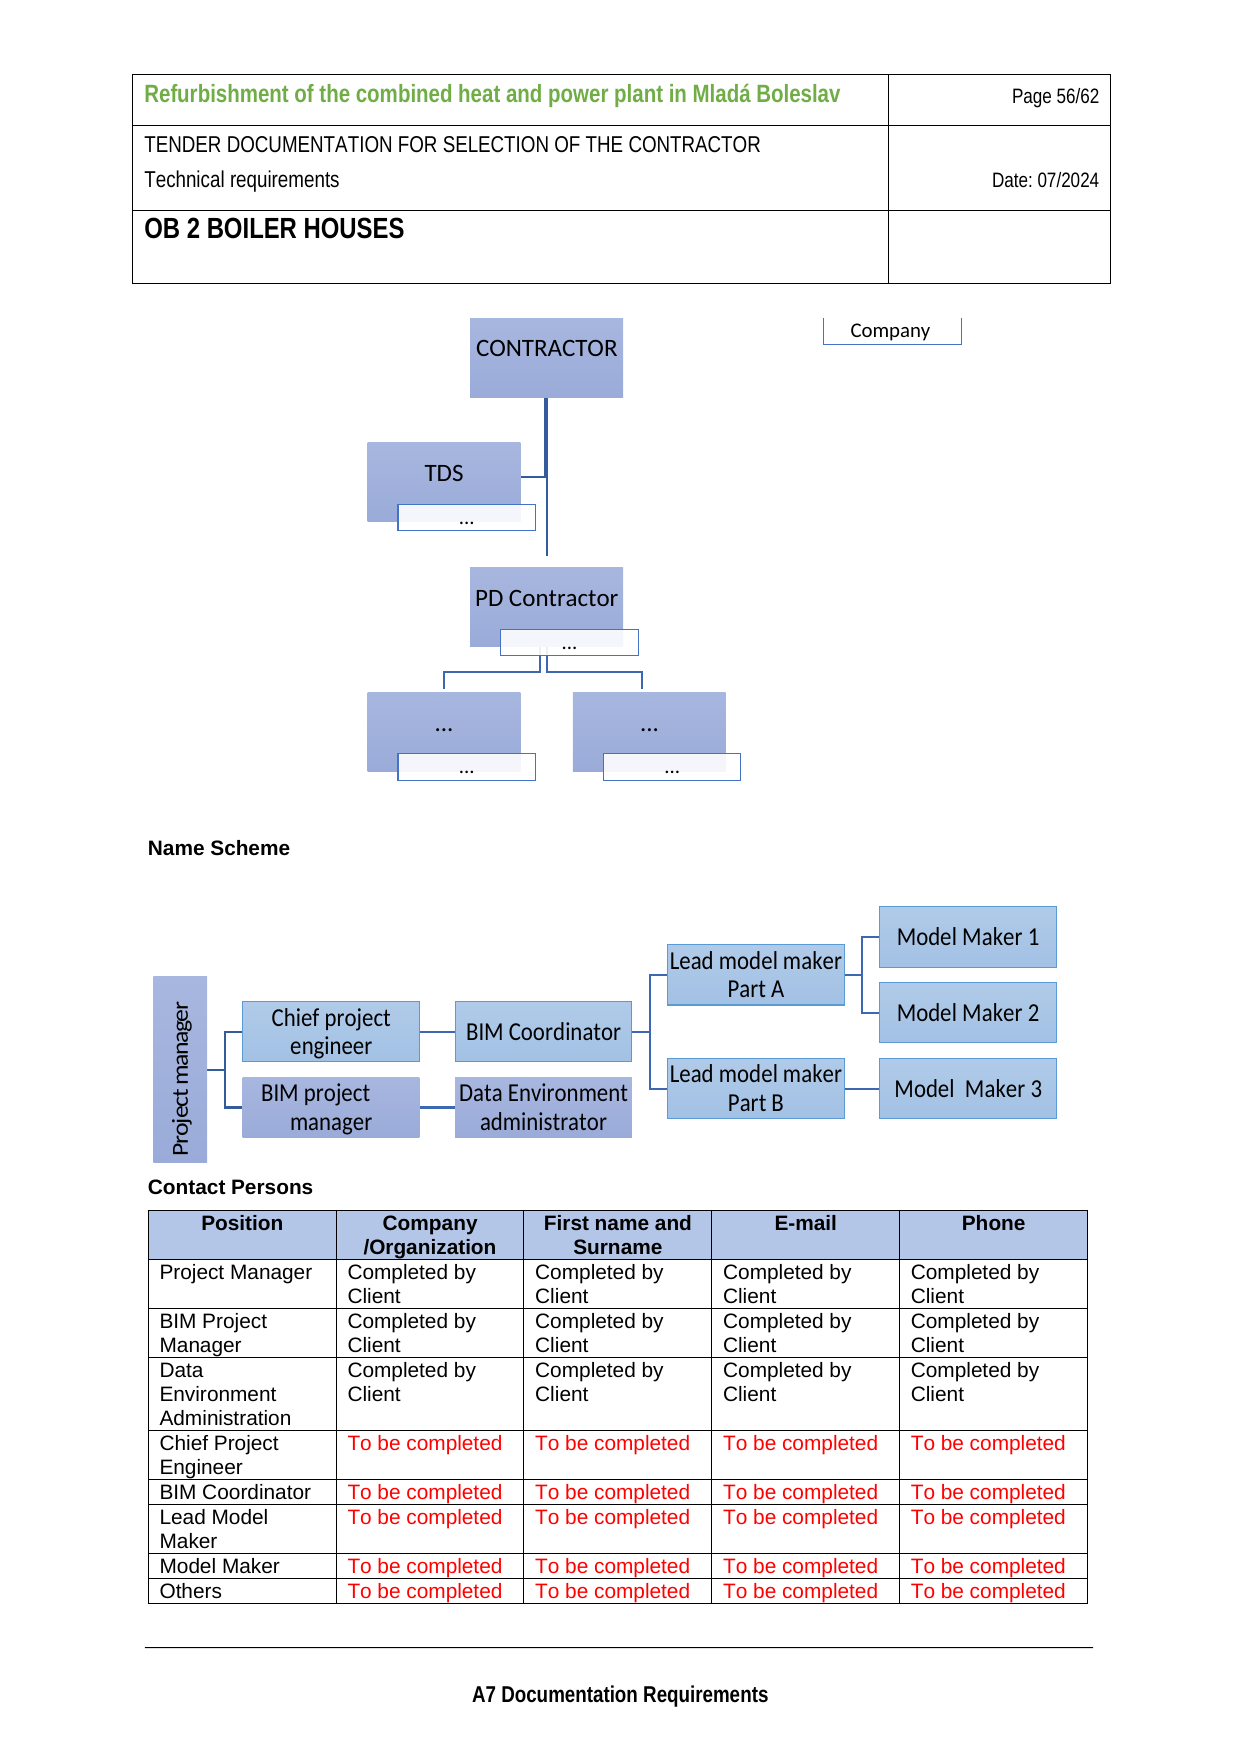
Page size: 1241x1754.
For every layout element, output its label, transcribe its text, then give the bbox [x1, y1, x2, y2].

table_cell To be completed [337, 1431, 523, 1478]
table_cell To be completed [524, 1431, 711, 1478]
table_cell BIM Coordinator [149, 1480, 336, 1503]
table_cell Data Environment Administration [149, 1358, 336, 1429]
table_header First name and Surname [524, 1211, 711, 1259]
text Contact Persons [148, 1175, 1093, 1199]
table_header E-mail [712, 1211, 899, 1259]
table_cell Completed by Client [337, 1260, 523, 1308]
table_cell Completed by Client [524, 1260, 711, 1308]
table_cell To be completed [524, 1554, 711, 1577]
table_cell To be completed [712, 1505, 899, 1552]
table_cell Completed by Client [524, 1358, 711, 1429]
table_cell Completed by Client [900, 1358, 1087, 1429]
table_cell To be completed [337, 1480, 523, 1503]
table_cell To be completed [337, 1579, 523, 1602]
table_cell To be completed [712, 1480, 899, 1503]
table_cell Completed by Client [712, 1358, 899, 1429]
table_cell To be completed [524, 1505, 711, 1552]
table_cell Lead Model Maker [149, 1505, 336, 1552]
table_cell Project Manager [149, 1260, 336, 1308]
table_header Position [149, 1211, 336, 1259]
table_cell Completed by Client [337, 1358, 523, 1429]
table_cell Completed by Client [712, 1309, 899, 1357]
table_cell To be completed [900, 1505, 1087, 1552]
table_cell To be completed [524, 1480, 711, 1503]
table_cell To be completed [712, 1579, 899, 1602]
table_cell Completed by Client [712, 1260, 899, 1308]
table_header Phone [900, 1211, 1087, 1259]
table_cell Completed by Client [337, 1309, 523, 1357]
table_cell To be completed [337, 1505, 523, 1552]
table_cell Model Maker [149, 1554, 336, 1577]
table_cell To be completed [900, 1480, 1087, 1503]
table_cell Completed by Client [524, 1309, 711, 1357]
table_cell BIM Project Manager [149, 1309, 336, 1357]
table_cell Chief Project Engineer [149, 1431, 336, 1478]
table_cell Others [149, 1579, 336, 1602]
table_cell To be completed [900, 1431, 1087, 1478]
table_cell To be completed [900, 1579, 1087, 1602]
text Name Scheme [148, 836, 1093, 859]
table_cell To be completed [524, 1579, 711, 1602]
table_cell To be completed [712, 1554, 899, 1577]
table_cell To be completed [900, 1554, 1087, 1577]
table_cell Completed by Client [900, 1309, 1087, 1357]
table_cell Completed by Client [900, 1260, 1087, 1308]
table_cell To be completed [337, 1554, 523, 1577]
table_header Company /Organization [337, 1211, 523, 1259]
table_cell To be completed [712, 1431, 899, 1478]
